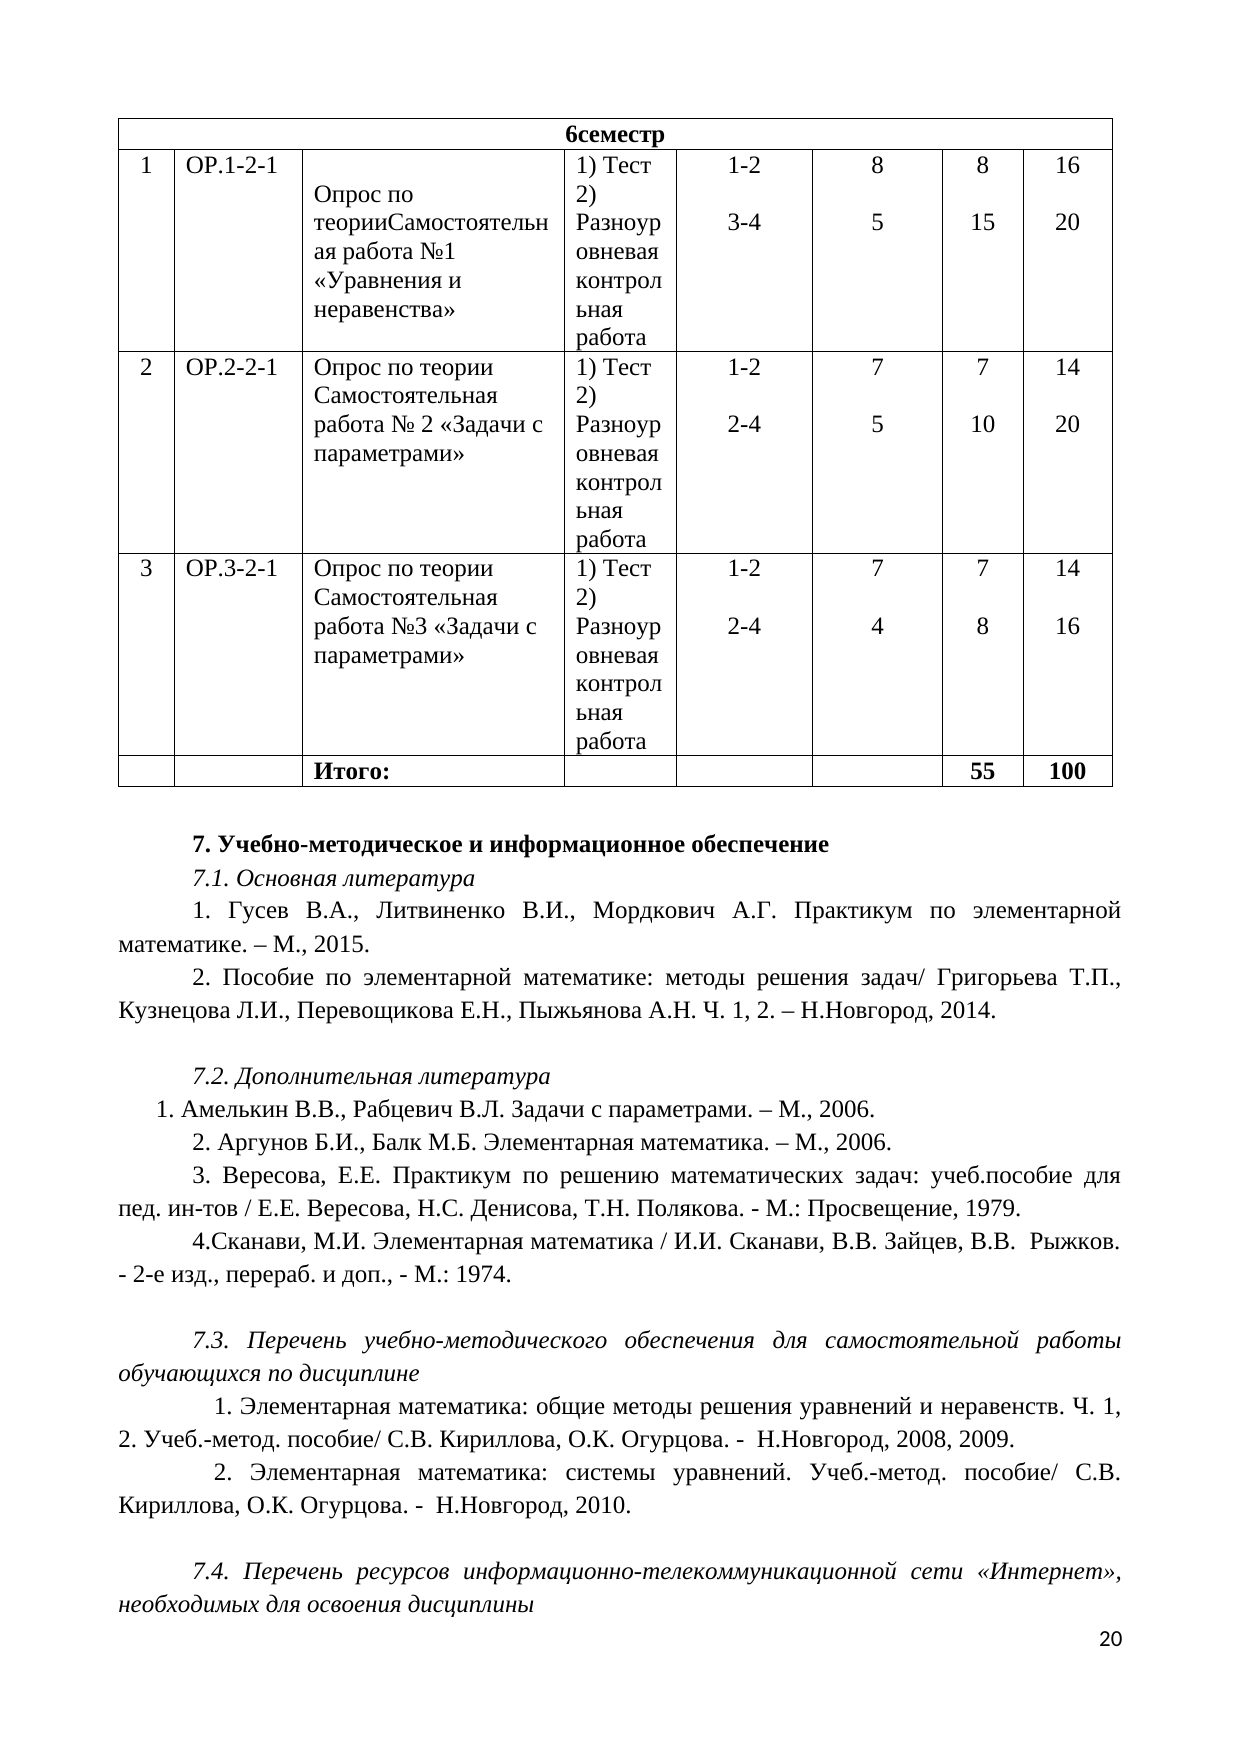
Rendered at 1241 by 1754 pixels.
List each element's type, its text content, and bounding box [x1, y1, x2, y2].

text 2. Аргунов Б.И., Балк М.Б. Элементарная математика. – М., 2006. [118, 1127, 1122, 1156]
table_cell Опрос по теории Самостоятельная работа № 2 «Задачи с параметрами» [303, 352, 564, 553]
text 2. Пособие по элементарной математике: методы решения задач/ Григорьева Т.П., Кузнецова Л.И., Перевощикова Е.Н., Пыжьянова А.Н. Ч. 1, 2. – Н.Новгород, 2014. [118, 962, 1122, 1023]
table_cell Итого: [303, 756, 564, 786]
table_cell 7 10 [943, 352, 1023, 553]
table_cell 14 20 [1024, 352, 1112, 553]
table_cell [119, 756, 174, 786]
text 2. Элементарная математика: системы уравнений. Учеб.-метод. пособие/ С.В. Кириллова, О.К. Огурцова. - Н.Новгород, 2010. [118, 1457, 1122, 1519]
text 7.4. Перечень ресурсов информационно-телекоммуникационной сети «Интернет», необходимых для освоения дисциплины [118, 1556, 1122, 1618]
table_cell 7 8 [943, 554, 1023, 755]
table_cell 1 [119, 150, 174, 351]
table_cell 55 [943, 756, 1023, 786]
table_cell 6семестр [119, 119, 1112, 149]
text 1. Элементарная математика: общие методы решения уравнений и неравенств. Ч. 1, 2. Учеб.-метод. пособие/ С.В. Кириллова, О.К. Огурцова. - Н.Новгород, 2008, 2009. [118, 1391, 1122, 1453]
table_cell 8 15 [943, 150, 1023, 351]
text 7. Учебно-методическое и информационное обеспечение [118, 829, 1122, 858]
table_cell 1) Тест 2) Разноуровневая контрольная работа [565, 554, 676, 755]
table_cell 1-2 2-4 [677, 352, 812, 553]
text 3. Вересова, Е.Е. Практикум по решению математических задач: учеб.пособие для пед. ин-тов / Е.Е. Вересова, Н.С. Денисова, Т.Н. Полякова. - М.: Просвещение, 1979. [118, 1160, 1122, 1222]
table_cell [813, 756, 942, 786]
table_cell 16 20 [1024, 150, 1112, 351]
table_cell ОР.3-2-1 [175, 554, 302, 755]
table_cell ОР.1-2-1 [175, 150, 302, 351]
table_cell 3 [119, 554, 174, 755]
table_cell 7 5 [813, 352, 942, 553]
table_cell 7 4 [813, 554, 942, 755]
table_cell 100 [1024, 756, 1112, 786]
text 1. Амелькин В.В., Рабцевич В.Л. Задачи с параметрами. – М., 2006. [156, 1094, 1122, 1122]
text 7.1. Основная литература [118, 863, 1122, 891]
table_cell 1) Тест 2) Разноуровневая контрольная работа [565, 150, 676, 351]
text 7.2. Дополнительная литература [118, 1061, 1122, 1089]
table_cell 8 5 [813, 150, 942, 351]
text 1. Гусев В.А., Литвиненко В.И., Мордкович А.Г. Практикум по элементарной математике. – М., 2015. [118, 896, 1122, 957]
text 7.3. Перечень учебно-методического обеспечения для самостоятельной работы обучающихся по дисциплине [118, 1325, 1122, 1387]
table_cell 1-2 3-4 [677, 150, 812, 351]
table_cell ОР.2-2-1 [175, 352, 302, 553]
table_cell Опрос по теории Самостоятельная работа №3 «Задачи с параметрами» [303, 554, 564, 755]
text 4.Сканави, М.И. Элементарная математика / И.И. Сканави, В.В. Зайцев, В.В. Рыжков. - 2-е изд., перераб. и доп., - М.: 1974. [118, 1226, 1122, 1288]
table_cell Опрос по теорииСамостоятельная работа №1 «Уравнения и неравенства» [303, 150, 564, 351]
table_cell 1-2 2-4 [677, 554, 812, 755]
table_cell [565, 756, 676, 786]
table_cell [677, 756, 812, 786]
table_cell [175, 756, 302, 786]
table_cell 2 [119, 352, 174, 553]
table_cell 14 16 [1024, 554, 1112, 755]
table_cell 1) Тест 2) Разноуровневая контрольная работа [565, 352, 676, 553]
